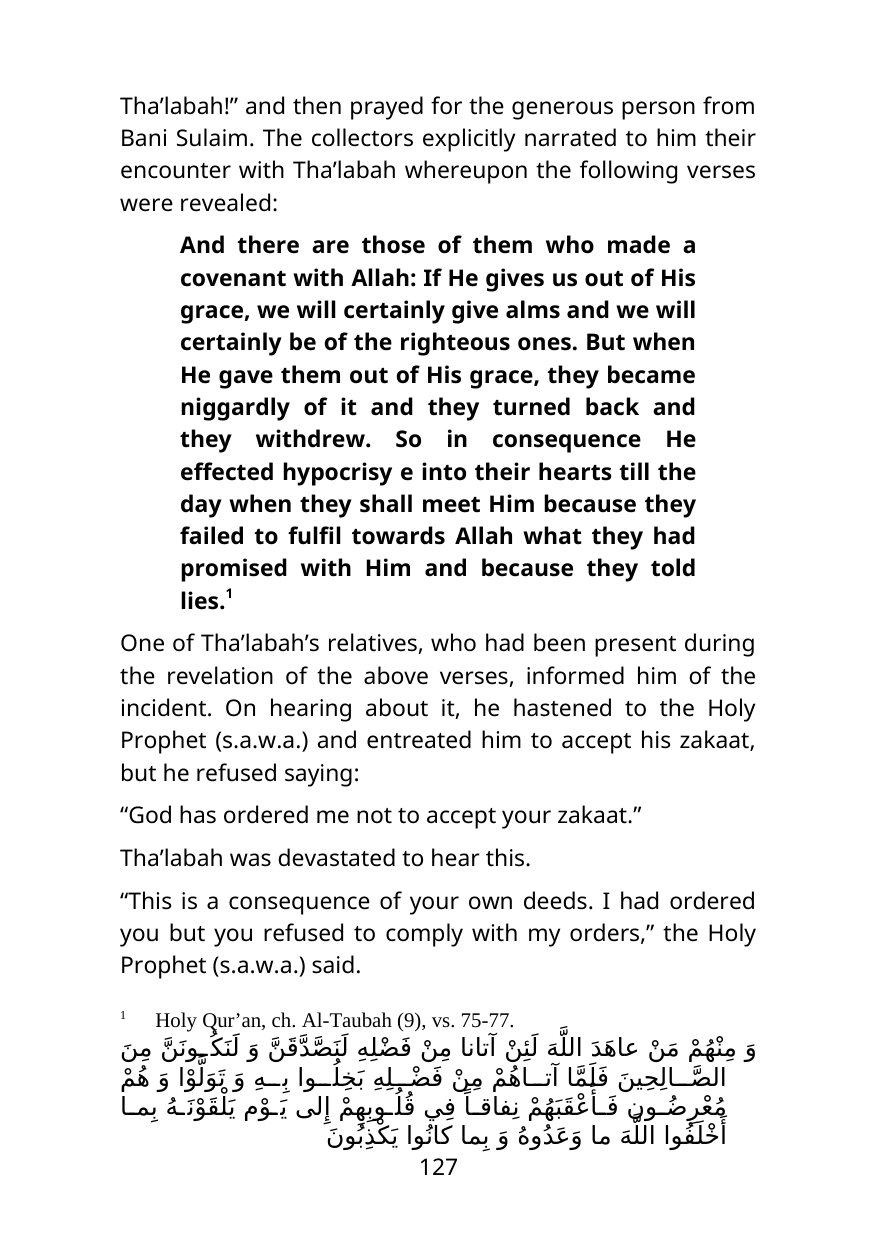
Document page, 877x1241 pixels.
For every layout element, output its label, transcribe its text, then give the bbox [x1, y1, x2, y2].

text And there are those of them who made a covenant with Allah: If He gives us out of His grace, we will certainly give alms and we will certainly be of the righteous ones. But when He gave them out of His grace, they became niggardly of it and they turned back and they withdrew. So in consequence He effected hypocrisy e into their hearts till the day when they shall meet Him because they failed to fulfil towards Allah what they had promised with Him and because they told lies. [180, 228, 697, 616]
text One of Tha’labah’s relatives, who had been present during the revelation of the above verses, informed him of the incident. On hearing about it, he hastened to the Holy Prophet (s.a.w.a.) and entreated him to accept his zakaat, but he refused saying: [120, 626, 757, 787]
text “This is a consequence of your own deeds. I had ordered you but you refused to comply with my orders,” the Holy Prophet (s.a.w.a.) said. [120, 883, 757, 980]
text Tha’labah was devastated to hear this. [120, 841, 757, 873]
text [120, 88, 757, 218]
text “God has ordered me not to accept your zakaat.” [120, 798, 757, 830]
